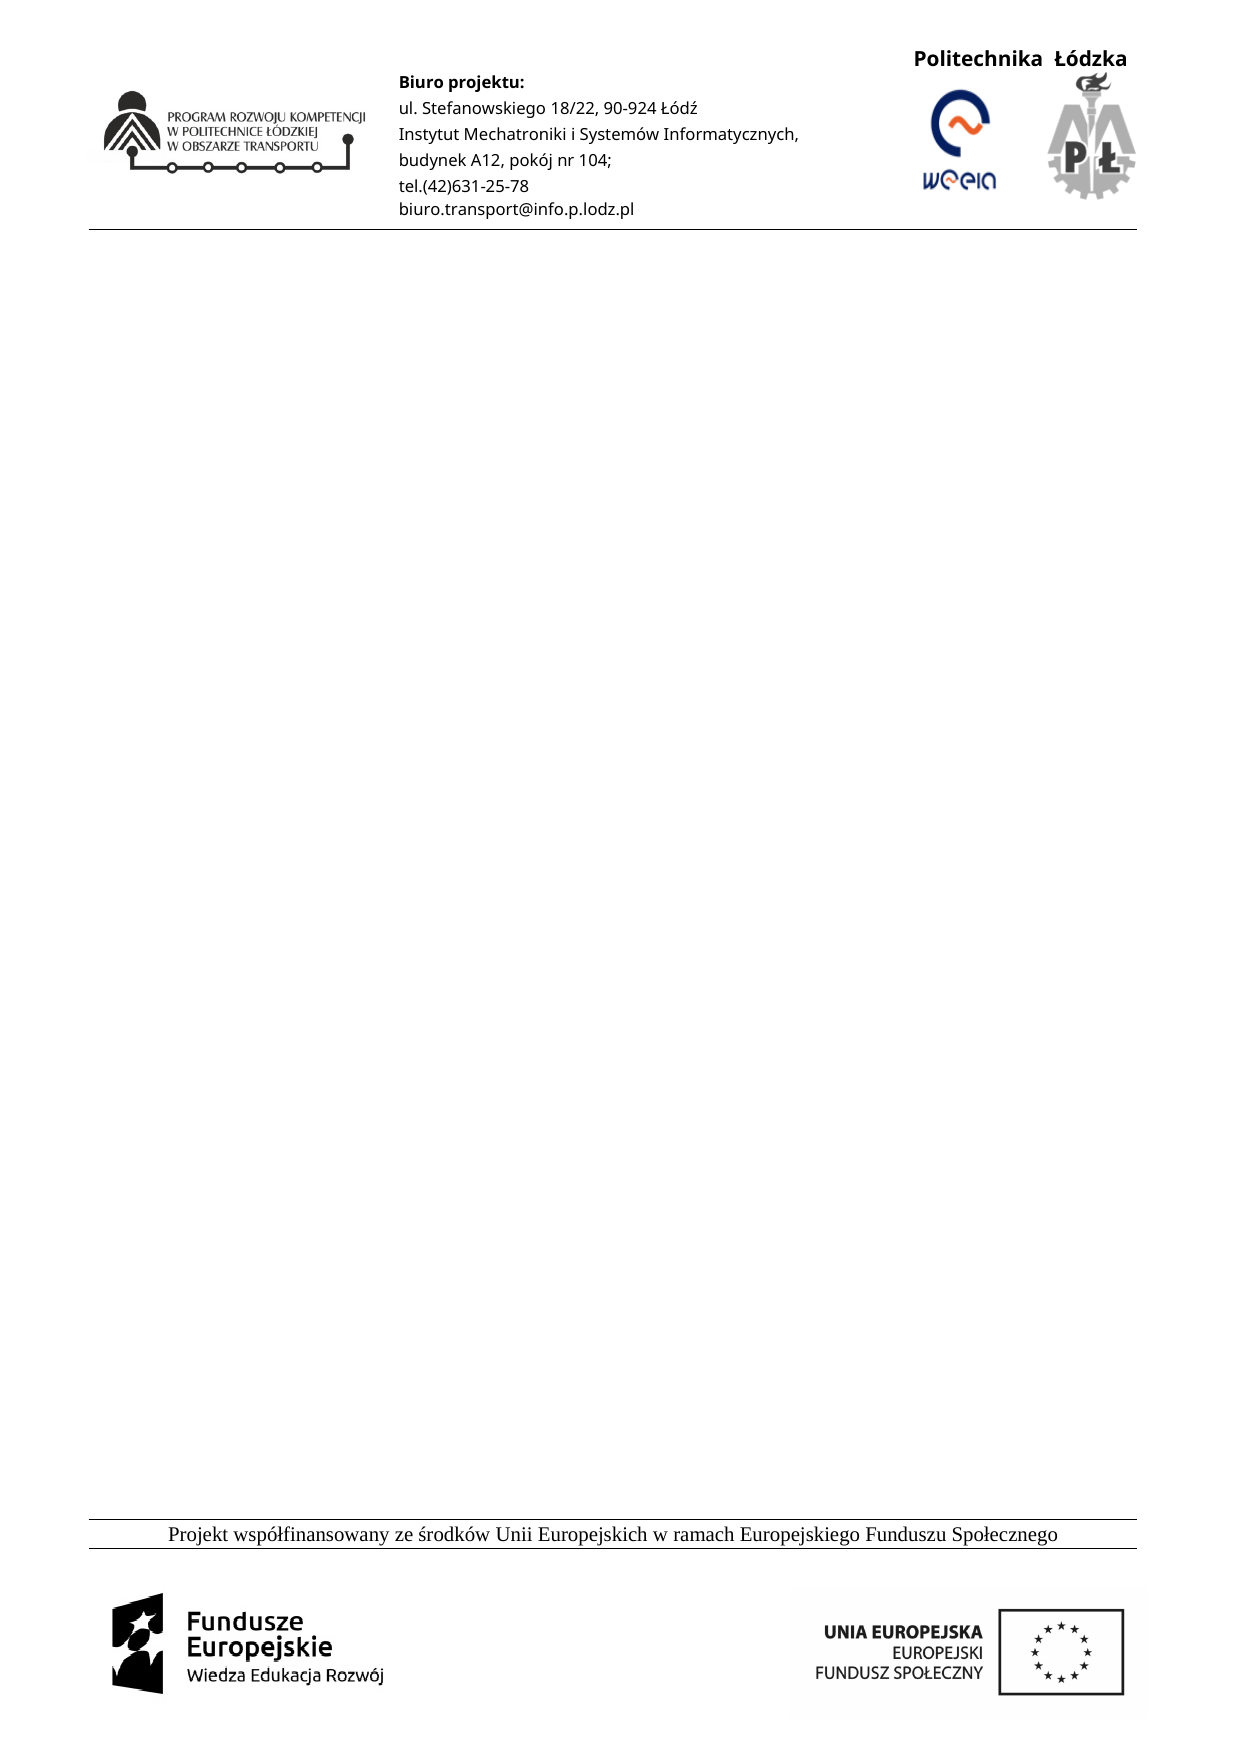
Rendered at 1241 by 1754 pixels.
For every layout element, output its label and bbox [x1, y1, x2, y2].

picture [790, 1586, 1149, 1719]
picture [87, 1586, 408, 1720]
picture [85, 70, 384, 203]
picture [905, 76, 1004, 201]
picture [1047, 72, 1136, 200]
